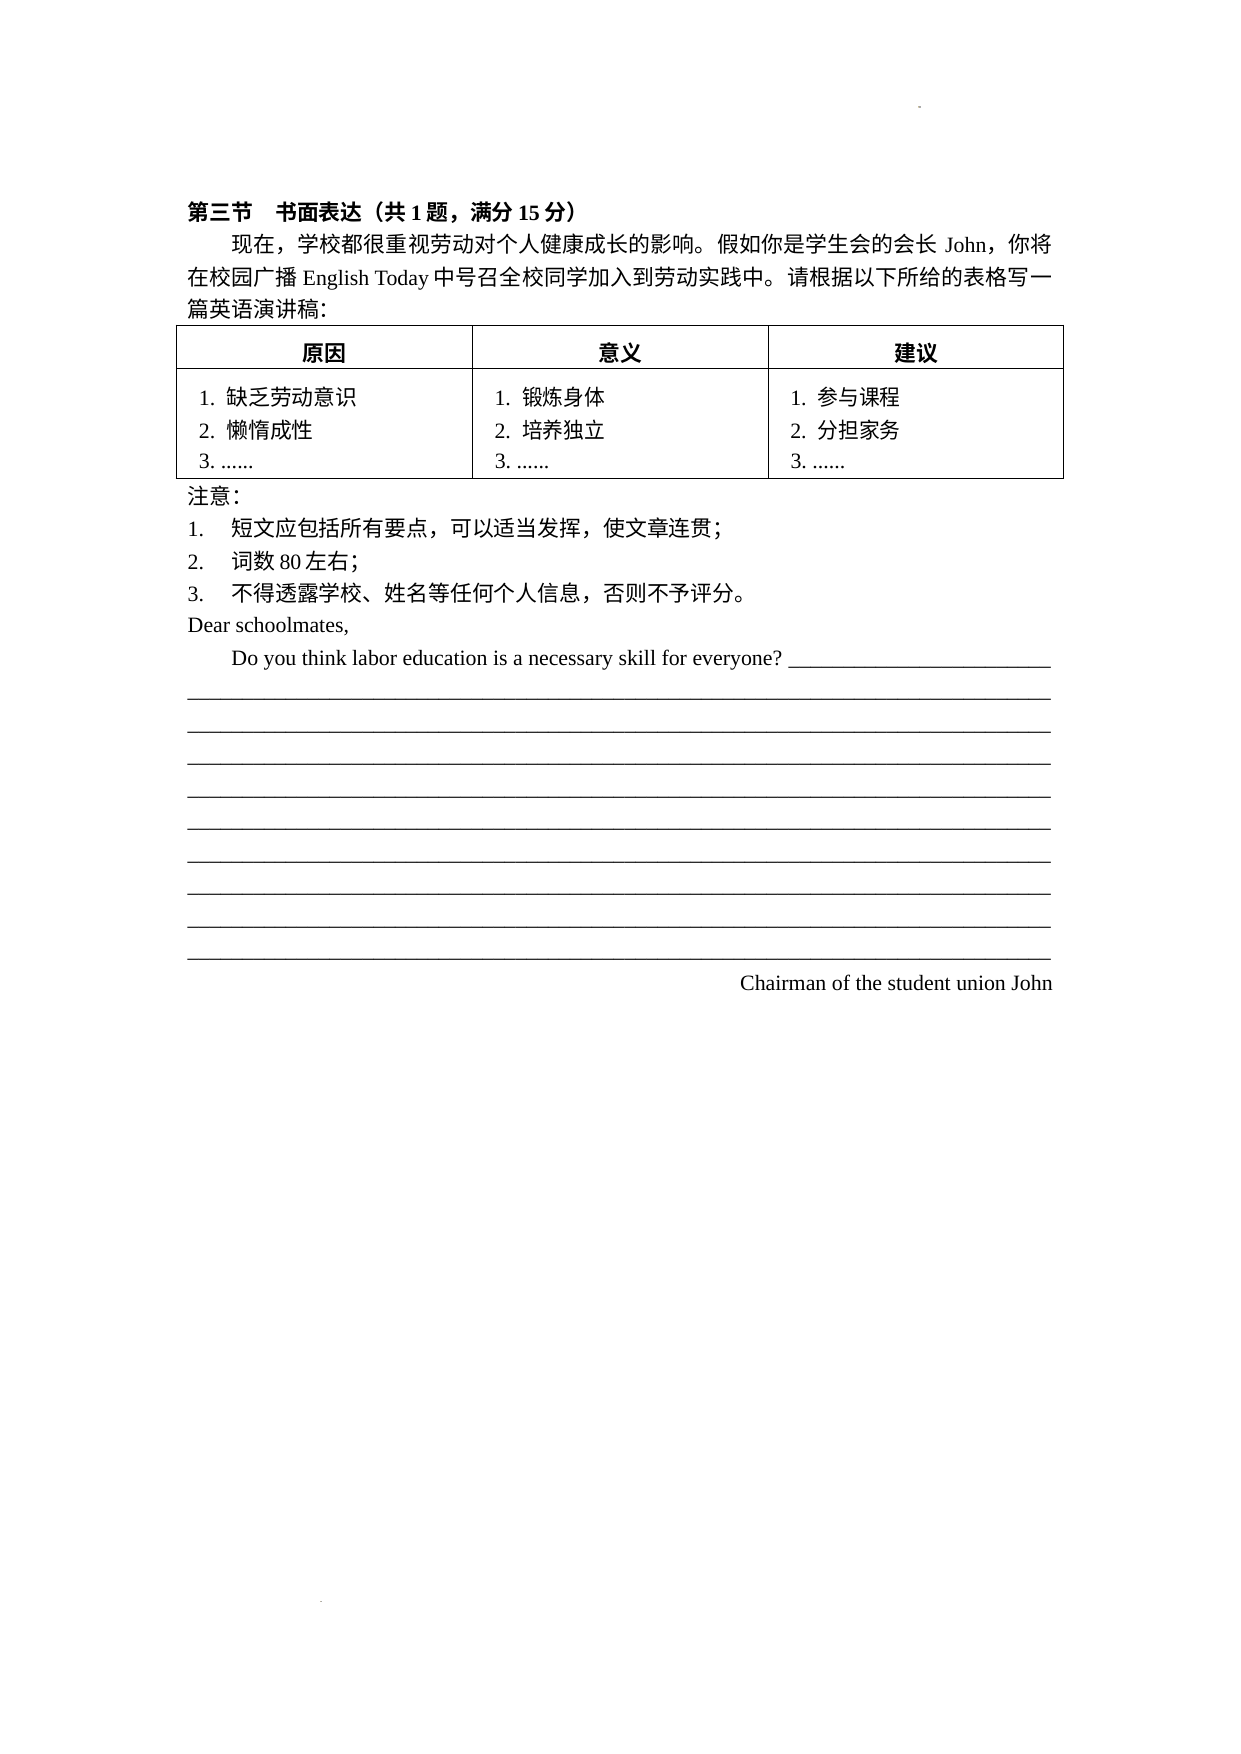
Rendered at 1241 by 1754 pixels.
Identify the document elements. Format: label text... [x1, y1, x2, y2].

text _______________________________________________________________________________________________________________________________________________________________________________________________________________________________________________________________________________________________________________________________________________________________________________________________________________________________________________________________________________________________________________________________________________________________________________________________________________________________________________________________________________________________________________________________________ [187, 673, 1053, 966]
text 2. 词数80左右； [187, 543, 1053, 576]
text Chairman of the student union John [187, 966, 1053, 998]
text 1. 短文应包括所有要点，可以适当发挥，使文章连贯； [187, 511, 1053, 543]
table_cell 锻炼身体 培养独立 3. ...... [473, 369, 768, 477]
text 现在，学校都很重视劳动对个人健康成长的影响。假如你是学生会的会长John，你将在校园广播English Today中号召全校同学加入到劳动实践中。请根据以下所给的表格写一篇英语演讲稿： [187, 227, 1053, 324]
table_cell 参与课程 分担家务 3. ...... [769, 369, 1063, 477]
table_header 建议 [769, 326, 1063, 368]
text Do you think labor education is a necessary skill for everyone? ________________________ [187, 641, 1053, 673]
text 注意： [187, 479, 1053, 511]
table_header 原因 [177, 326, 472, 368]
text Dear schoolmates, [187, 608, 1053, 641]
table_cell 缺乏劳动意识 懒惰成性 3. ...... [177, 369, 472, 477]
table_header 意义 [473, 326, 768, 368]
text 3. 不得透露学校、姓名等任何个人信息，否则不予评分。 [187, 576, 1053, 608]
text 第三节 书面表达（共1题，满分15分） [187, 194, 1053, 227]
